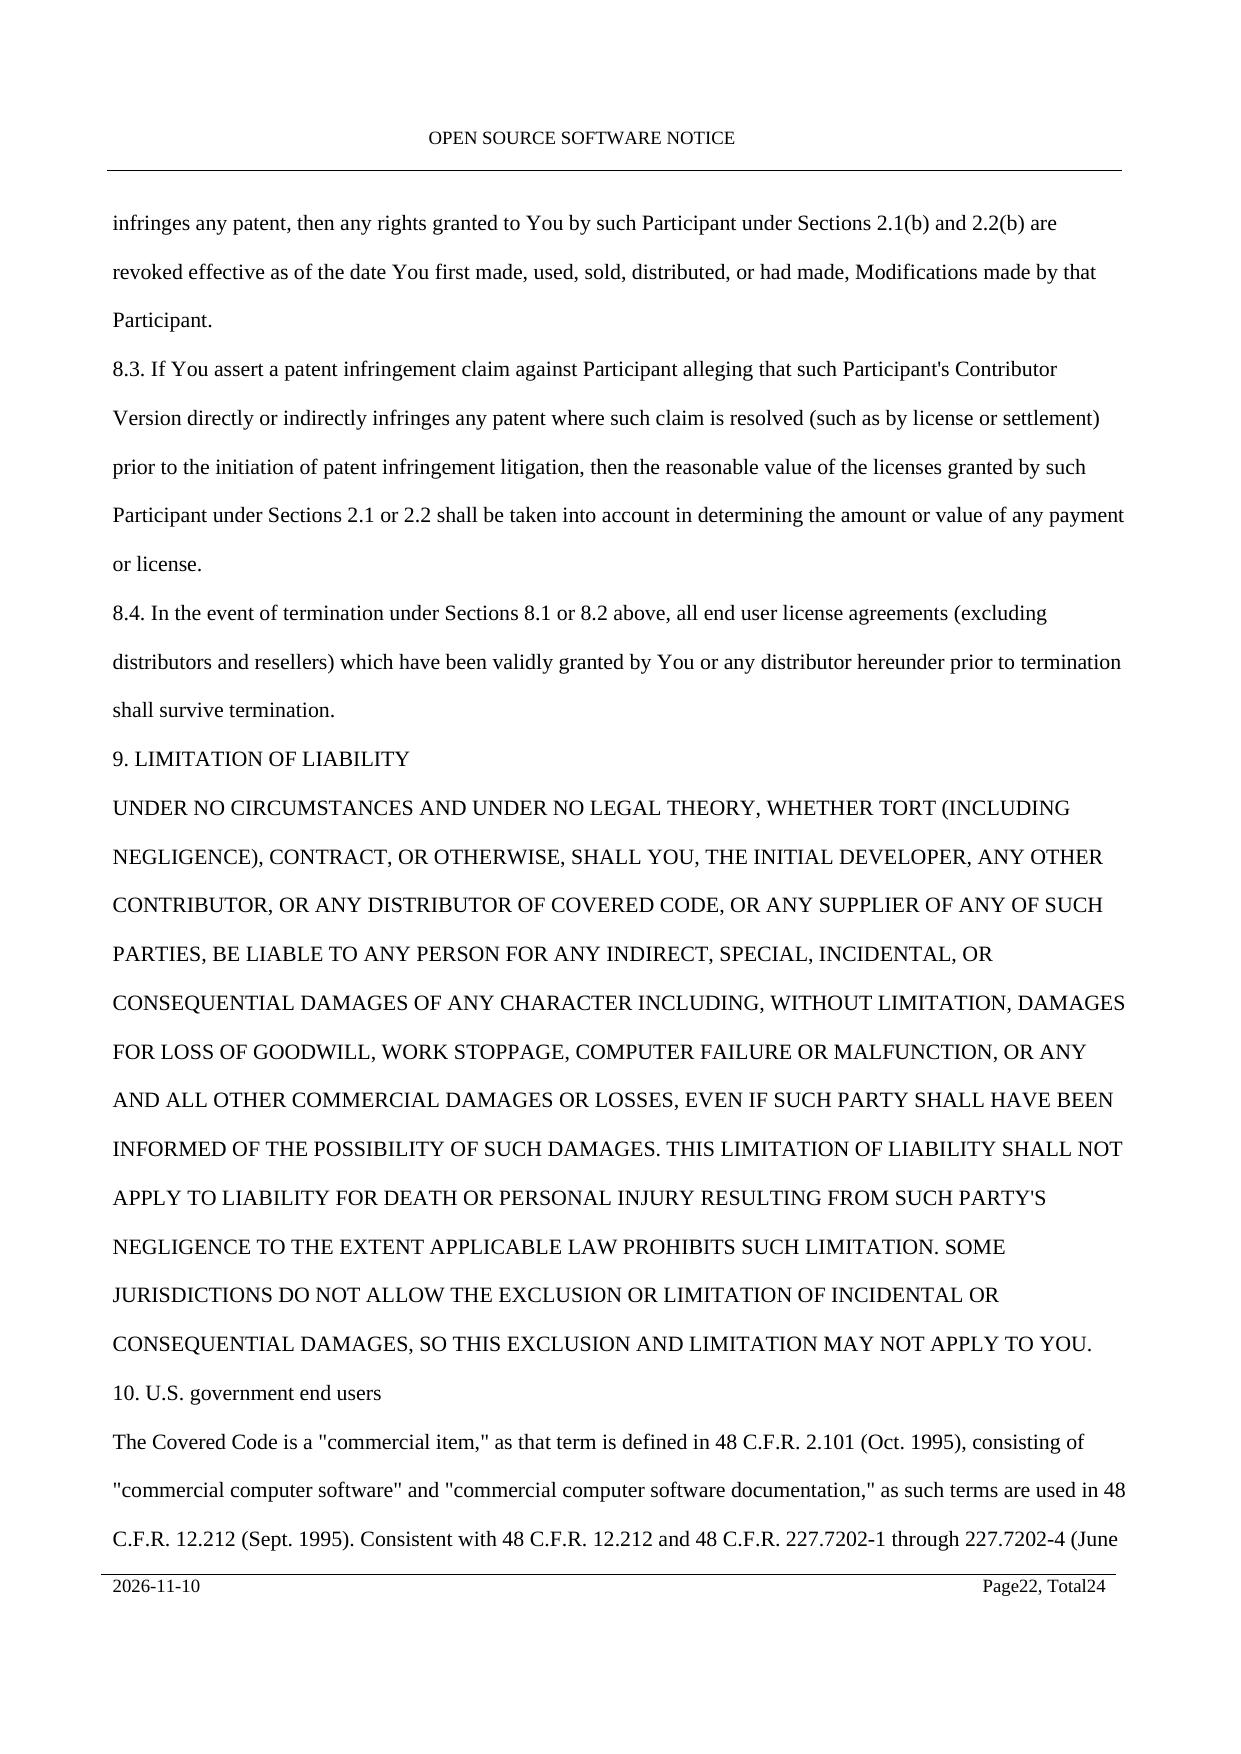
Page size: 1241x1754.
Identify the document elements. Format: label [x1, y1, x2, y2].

text [112, 206, 1128, 1555]
